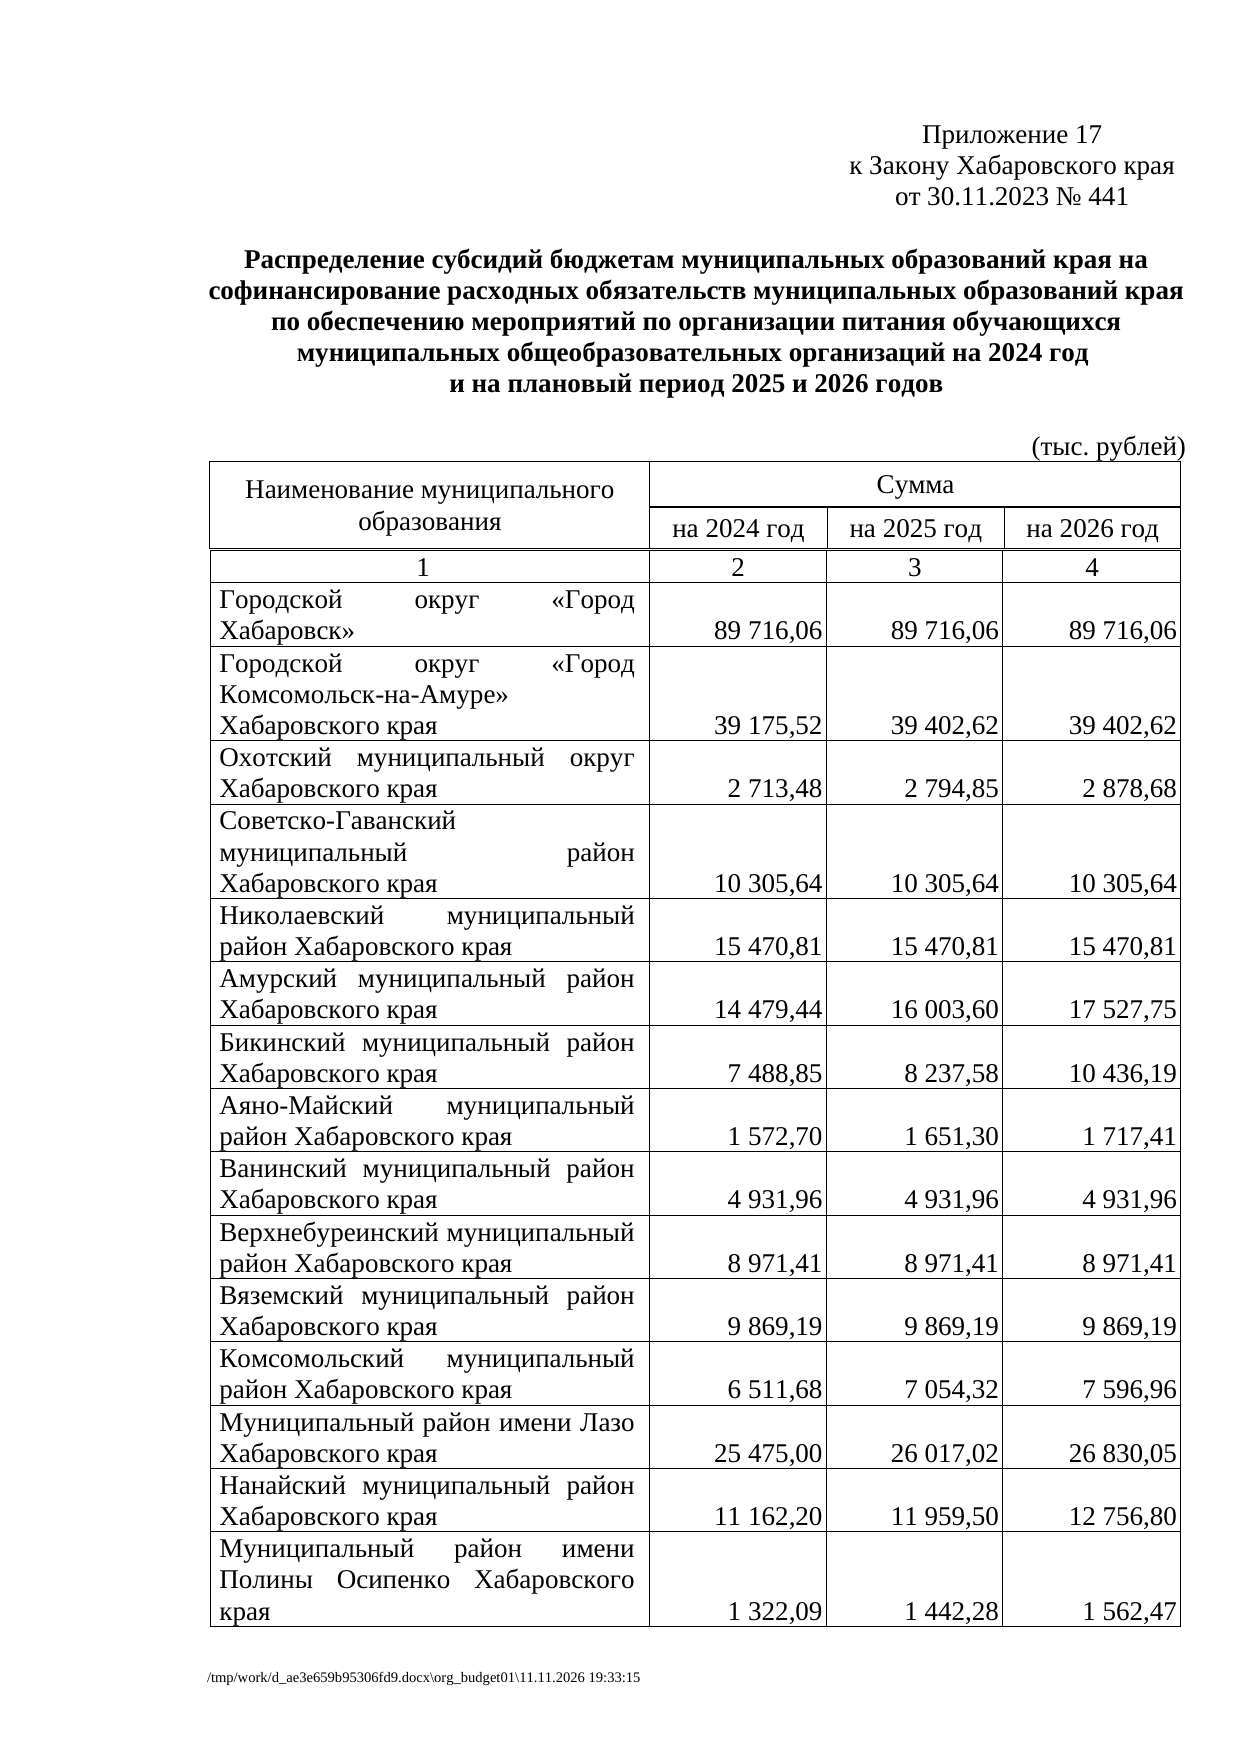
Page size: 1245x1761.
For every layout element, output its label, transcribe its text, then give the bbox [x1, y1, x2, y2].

table_cell 15 470,81 [827, 899, 1002, 961]
table_cell 6 511,68 [650, 1342, 826, 1404]
table_cell 9 869,19 [1003, 1279, 1180, 1341]
table_header Сумма [650, 462, 1180, 506]
table_cell 1 442,28 [827, 1532, 1002, 1626]
table_cell Нанайский муниципальный район Хабаровского края [211, 1469, 649, 1531]
table_cell 7 054,32 [827, 1342, 1002, 1404]
table_cell на 2026 год [1005, 508, 1180, 548]
table_header 4 [1003, 551, 1180, 582]
table_cell Амурский муниципальный район Хабаровского края [211, 962, 649, 1024]
table_cell 16 003,60 [827, 962, 1002, 1024]
table_cell 39 402,62 [827, 647, 1002, 740]
table_cell 4 931,96 [827, 1152, 1002, 1214]
text Приложение 17 [838, 118, 1186, 149]
table_cell 1 322,09 [650, 1532, 826, 1626]
table_cell Николаевский муниципальный район Хабаровского края [211, 899, 649, 961]
table_cell Муниципальный район имени Лазо Хабаровского края [211, 1406, 649, 1468]
table_cell 1 572,70 [650, 1089, 826, 1151]
table_cell 11 162,20 [650, 1469, 826, 1531]
table_cell 2 878,68 [1003, 741, 1180, 803]
table_cell Охотский муниципальный округ Хабаровского края [211, 741, 649, 803]
table_cell 4 931,96 [650, 1152, 826, 1214]
table_cell 26 830,05 [1003, 1406, 1180, 1468]
table_cell 7 488,85 [650, 1026, 826, 1088]
table_cell 8 971,41 [827, 1216, 1002, 1278]
table_cell 2 794,85 [827, 741, 1002, 803]
table_cell 7 596,96 [1003, 1342, 1180, 1404]
table_cell 1 562,47 [1003, 1532, 1180, 1626]
table_cell 9 869,19 [650, 1279, 826, 1341]
text к Закону Хабаровского края от 30.11.2023 № 441 [838, 149, 1186, 212]
text (тыс. рублей) [207, 429, 1186, 461]
table_cell 1 717,41 [1003, 1089, 1180, 1151]
table_cell 10 436,19 [1003, 1026, 1180, 1088]
table_cell Аяно-Майский муниципальный район Хабаровского края [211, 1089, 649, 1151]
table_cell 89 716,06 [650, 583, 826, 646]
table_cell Верхнебуреинский муниципальный район Хабаровского края [211, 1216, 649, 1278]
table_header 3 [827, 551, 1002, 582]
table_cell Комсомольский муниципальный район Хабаровского края [211, 1342, 649, 1404]
table_cell 15 470,81 [1003, 899, 1180, 961]
table_cell Советско-Гаванский муниципальный район Хабаровского края [211, 805, 649, 898]
table_cell 12 756,80 [1003, 1469, 1180, 1531]
table_cell 2 713,48 [650, 741, 826, 803]
table_cell 10 305,64 [827, 805, 1002, 898]
table_cell 39 175,52 [650, 647, 826, 740]
table_cell 14 479,44 [650, 962, 826, 1024]
table_cell 89 716,06 [827, 583, 1002, 646]
table_cell 39 402,62 [1003, 647, 1180, 740]
table_cell Городской округ «Город Комсомольск-на-Амуре» Хабаровского края [211, 647, 649, 740]
table_cell Городской округ «Город Хабаровск» [211, 583, 649, 646]
table_cell 89 716,06 [1003, 583, 1180, 646]
table_cell Муниципальный район имени Полины Осипенко Хабаровского края [211, 1532, 649, 1626]
text Распределение субсидий бюджетам муниципальных образований края на софинансирование расходных обязательств муниципальных образований края по обеспечению мероприятий по организации питания обучающихся муниципальных общеобразовательных организаций на 2024 год и на плановый период 2025 и 2026 годов [207, 243, 1186, 398]
table_cell Ванинский муниципальный район Хабаровского края [211, 1152, 649, 1214]
table_cell 4 931,96 [1003, 1152, 1180, 1214]
table_header 1 [211, 551, 649, 582]
table_cell 10 305,64 [650, 805, 826, 898]
table_cell на 2025 год [828, 508, 1004, 548]
table_header Наименование муниципального образования [210, 462, 649, 548]
table_header 2 [650, 551, 826, 582]
table_cell 15 470,81 [650, 899, 826, 961]
table_cell 8 237,58 [827, 1026, 1002, 1088]
table_cell 1 651,30 [827, 1089, 1002, 1151]
table_cell 26 017,02 [827, 1406, 1002, 1468]
table_cell Вяземский муниципальный район Хабаровского края [211, 1279, 649, 1341]
table_cell 25 475,00 [650, 1406, 826, 1468]
table_cell 8 971,41 [1003, 1216, 1180, 1278]
table_cell 17 527,75 [1003, 962, 1180, 1024]
table_cell 11 959,50 [827, 1469, 1002, 1531]
table_cell 8 971,41 [650, 1216, 826, 1278]
table_cell на 2024 год [650, 508, 827, 548]
table_cell Бикинский муниципальный район Хабаровского края [211, 1026, 649, 1088]
table_cell 9 869,19 [827, 1279, 1002, 1341]
table_cell 10 305,64 [1003, 805, 1180, 898]
